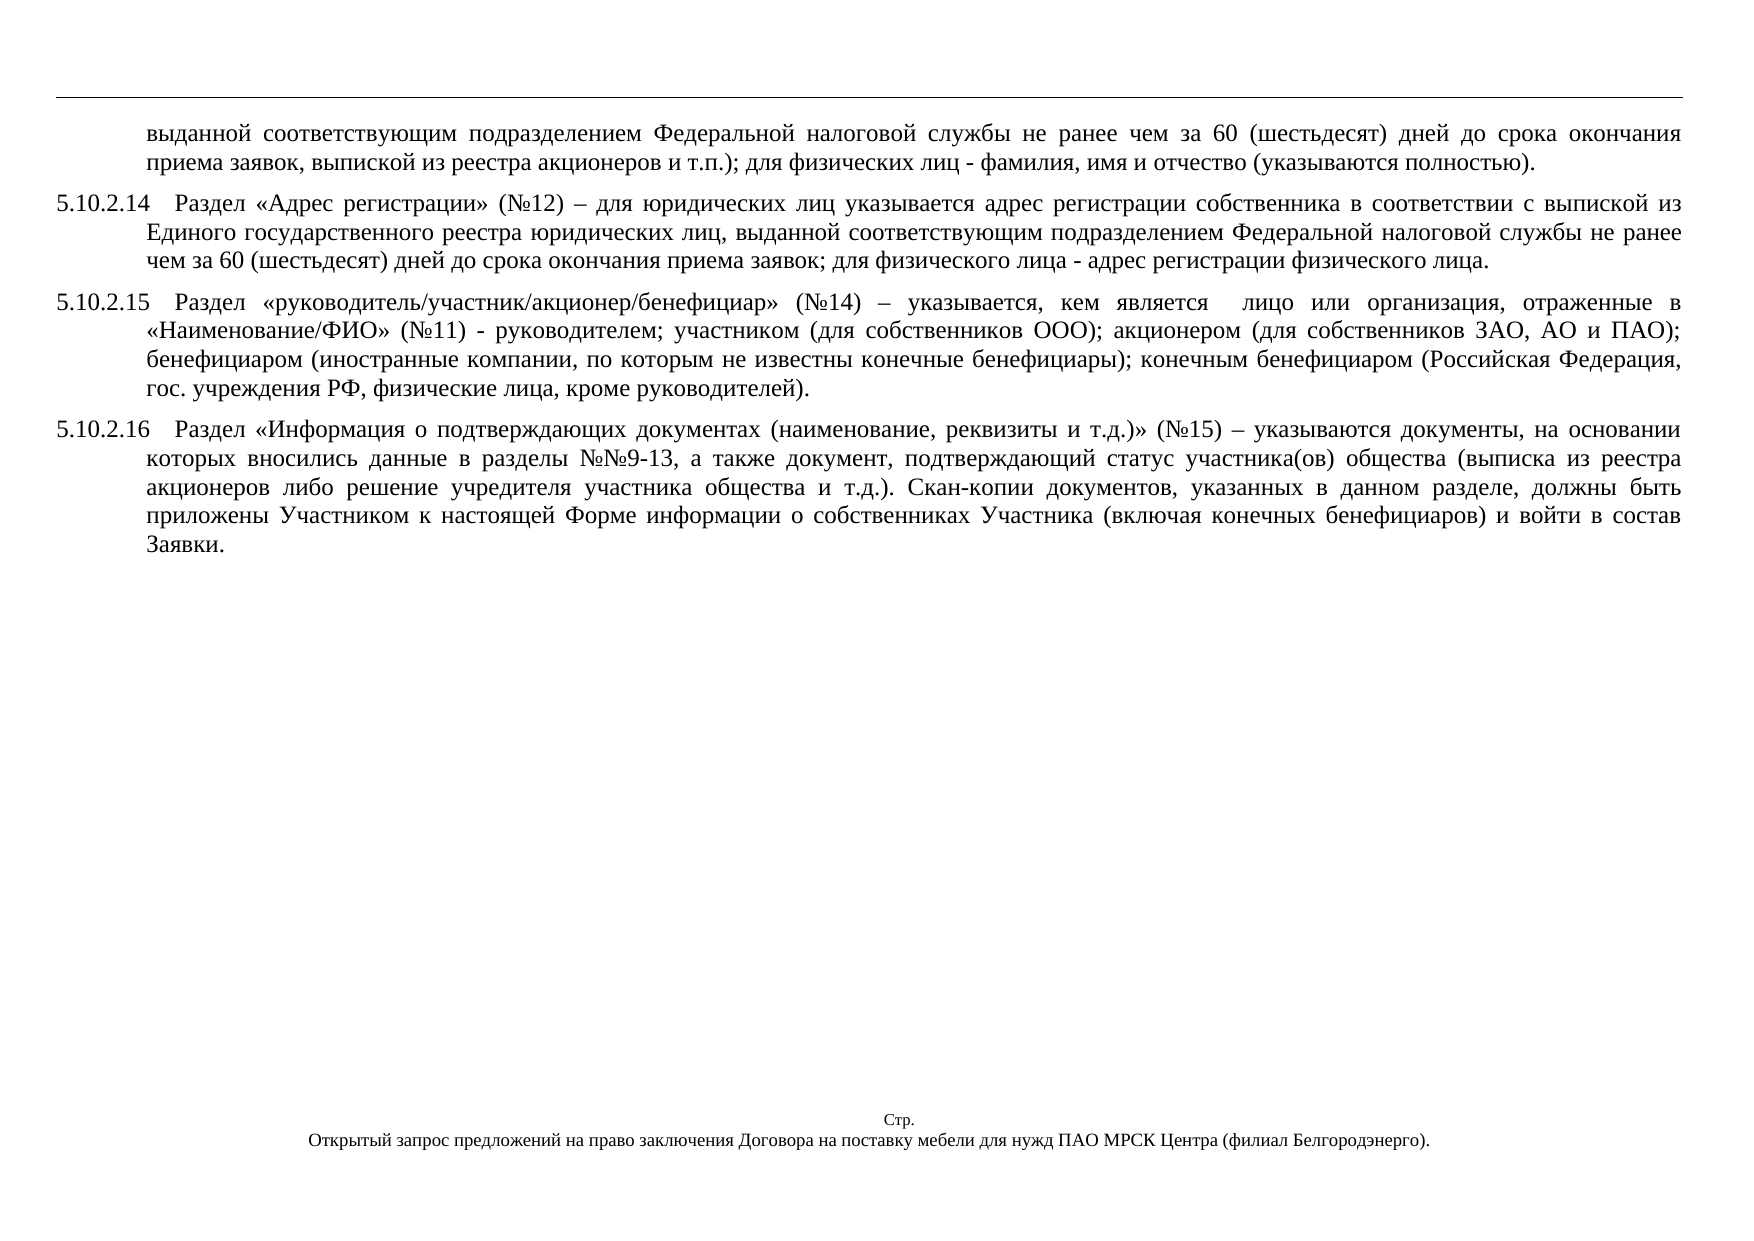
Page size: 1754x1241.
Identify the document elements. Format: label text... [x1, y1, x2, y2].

list Раздел «Информация о подтверждающих документах (наименование, реквизиты и т.д.)» (№15) – указываются документы, на основании которых вносились данные в разделы №№9-13, а также документ, подтверждающий статус участника(ов) общества (выписка из реестра акционеров либо решение учредителя участника общества и т.д.). Скан-копии документов, указанных в данном разделе, должны быть приложены Участником к настоящей Форме информации о собственниках Участника (включая конечных бенефициаров) и войти в состав Заявки. [56, 414, 1683, 558]
list Раздел «руководитель/участник/акционер/бенефициар» (№14) – указывается, кем является лицо или организация, отраженные в «Наименование/ФИО» (№11) - руководителем; участником (для собственников ООО); акционером (для собственников ЗАО, АО и ПАО); бенефициаром (иностранные компании, по которым не известны конечные бенефициары); конечным бенефициаром (Российская Федерация, гос. учреждения РФ, физические лица, кроме руководителей). [56, 287, 1683, 402]
list Раздел «Адрес регистрации» (№12) – для юридических лиц указывается адрес регистрации собственника в соответствии с выпиской из Единого государственного реестра юридических лиц, выданной соответствующим подразделением Федеральной налоговой службы не ранее чем за 60 (шестьдесят) дней до срока окончания приема заявок; для физического лица - адрес регистрации физического лица. [56, 188, 1683, 274]
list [56, 118, 1683, 176]
